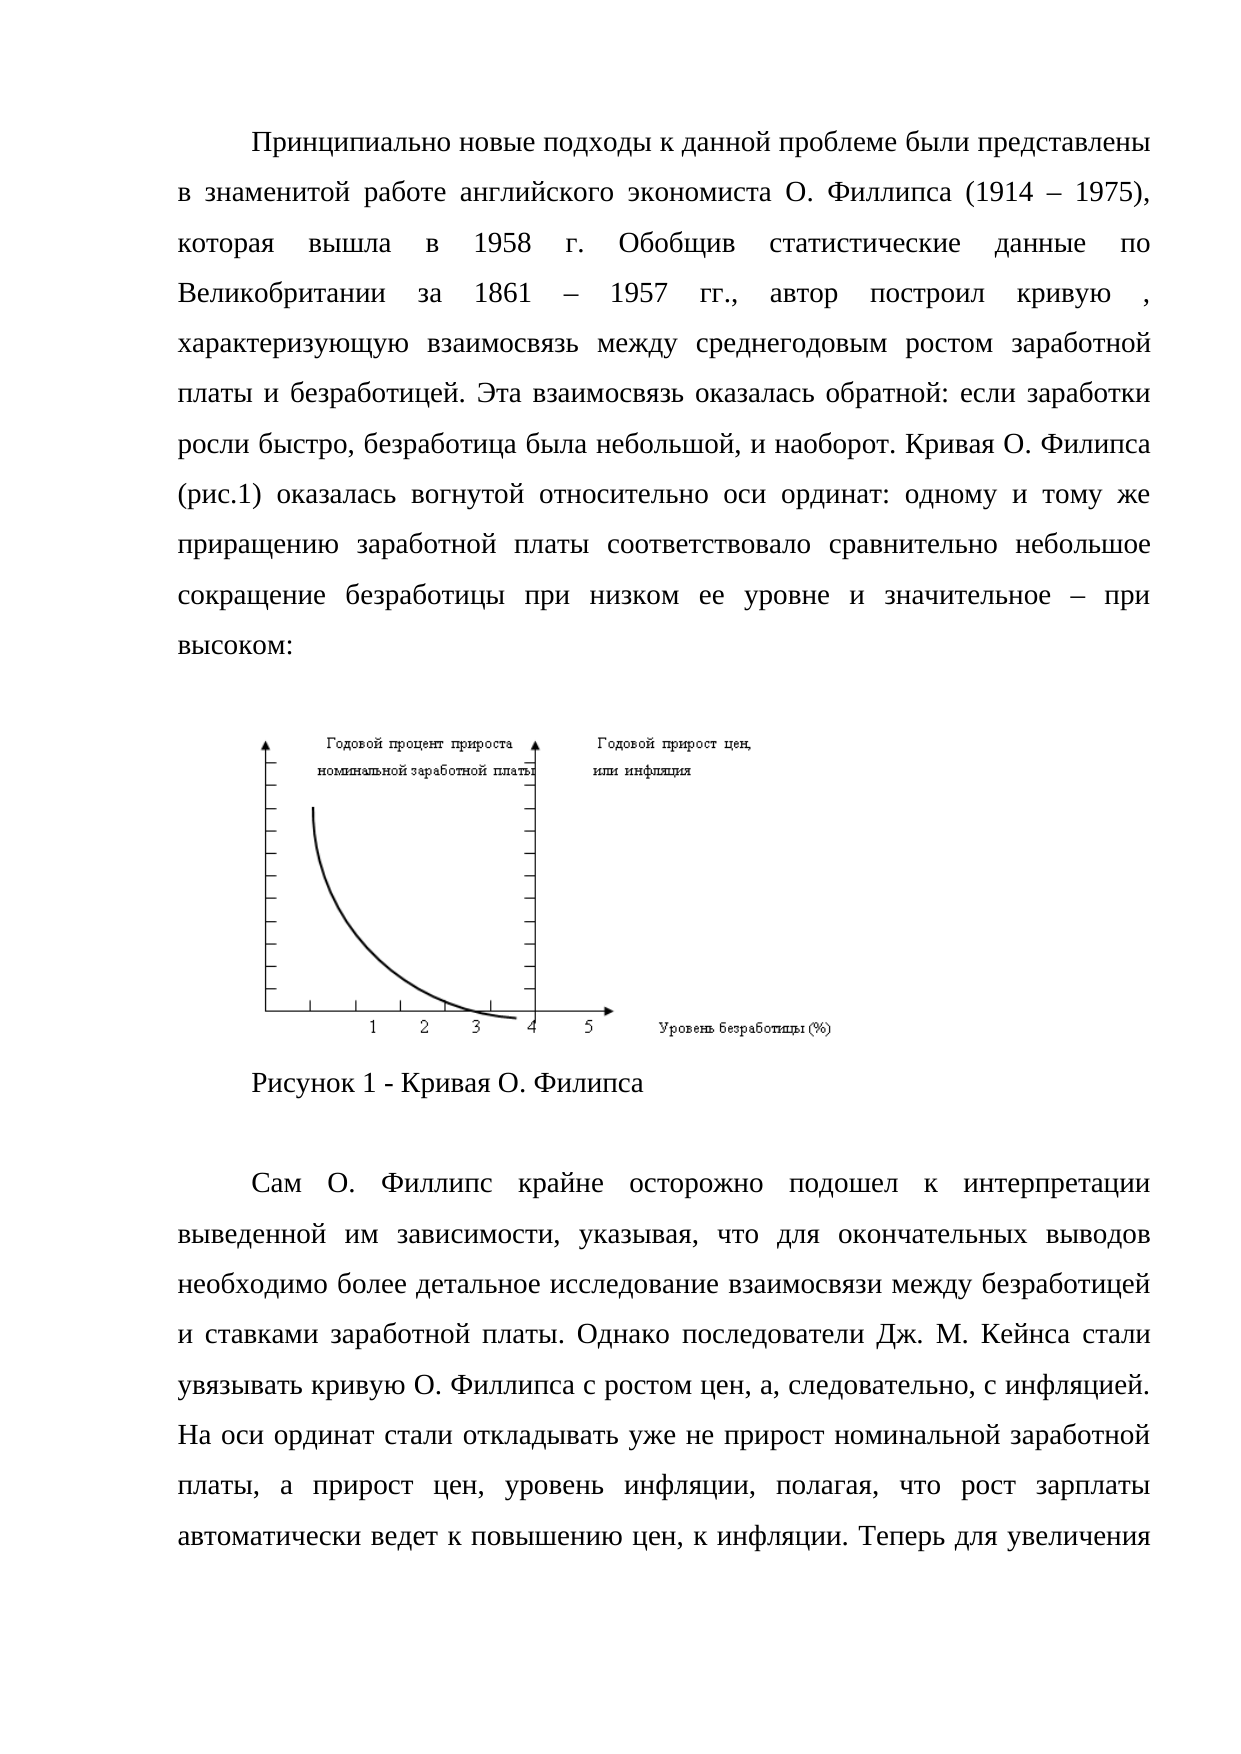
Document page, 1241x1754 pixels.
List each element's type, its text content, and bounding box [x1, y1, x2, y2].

text Принципиально новые подходы к данной проблеме были представлены в знаменитой работе английского экономиста О. Филлипса (1914 – 1975), которая вышла в . Обобщив статистические данные по Великобритании за 1861 – 1957 гг., автор построил кривую , характеризующую взаимосвязь между среднегодовым ростом заработной платы и безработицей. Эта взаимосвязь оказалась обратной: если заработки росли быстро, безработица была небольшой, и наоборот. Кривая О. Филипса (рис.1) оказалась вогнутой относительно оси ординат: одному и тому же приращению заработной платы соответствовало сравнительно небольшое сокращение безработицы при низком ее уровне и значительное – при высоком: [177, 124, 1152, 661]
picture [251, 727, 842, 1053]
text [177, 1166, 1152, 1551]
subtitle Рисунок 1 - Кривая О. Филипса [177, 1065, 1152, 1098]
